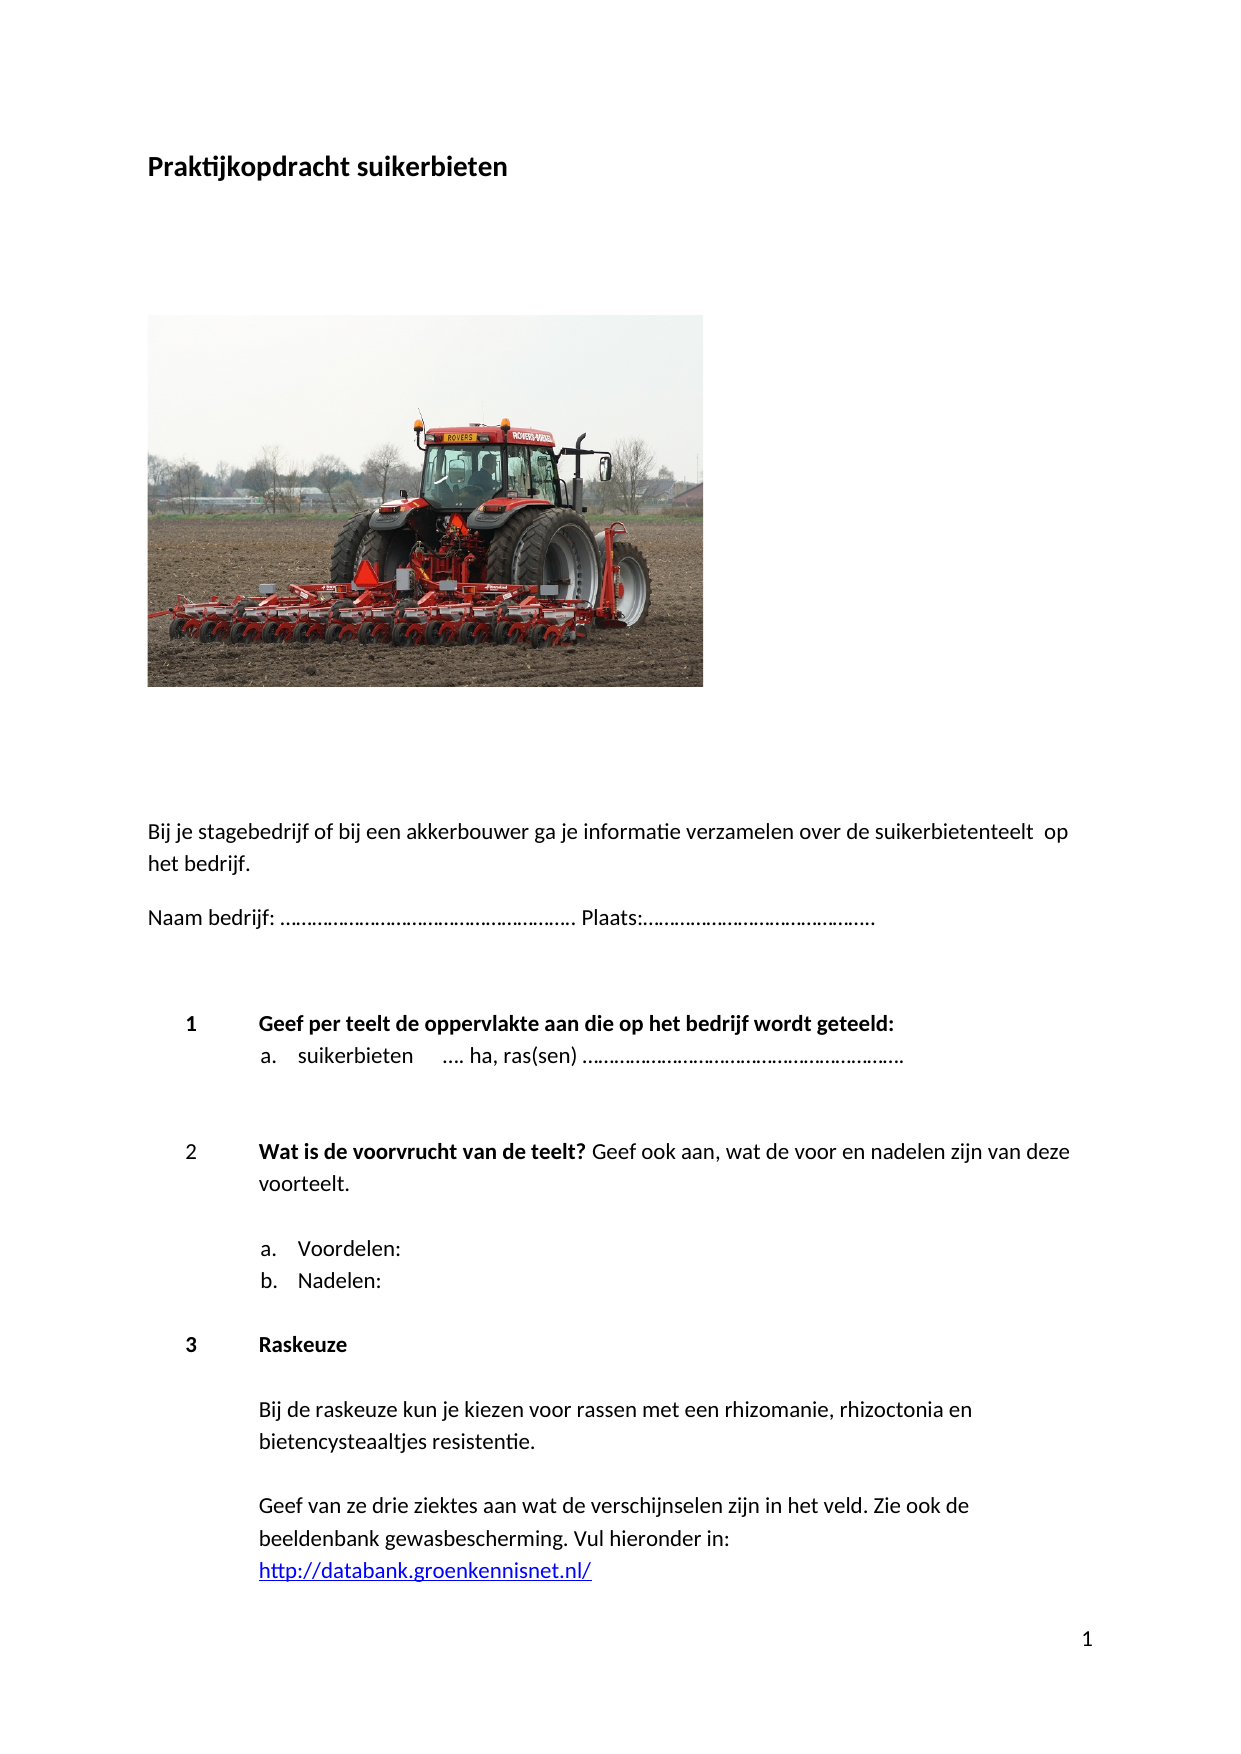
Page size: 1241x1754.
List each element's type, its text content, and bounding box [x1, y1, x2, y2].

text Bij je stagebedrijf of bij een akkerbouwer ga je informatie verzamelen over de suikerbietenteelt op het bedrijf. [148, 817, 1093, 878]
list Bij de raskeuze kun je kiezen voor rassen met een rhizomanie, rhizoctonia en bietencysteaaltjes resistentie. [258, 1395, 1093, 1455]
list Geef per teelt de oppervlakte aan die op het bedrijf wordt geteeld: [185, 1009, 1093, 1037]
text Praktijkopdracht suikerbieten [148, 148, 1093, 183]
list Raskeuze [185, 1331, 1093, 1358]
list http://databank.groenkennisnet.nl/ [258, 1556, 1093, 1584]
list Wat is de voorvrucht van de teelt? Geef ook aan, wat de voor en nadelen zijn van deze voorteelt. [185, 1137, 1093, 1198]
list suikerbieten …. ha, ras(sen) ……………………………………………………. [260, 1041, 1093, 1069]
list Voordelen: [260, 1234, 1093, 1262]
list Geef van ze drie ziektes aan wat de verschijnselen zijn in het veld. Zie ook de beeldenbank gewasbescherming. Vul hieronder in: [258, 1491, 1093, 1552]
list Nadelen: [260, 1266, 1093, 1294]
picture [147, 315, 704, 687]
text Naam bedrijf: ……………………………………………….. Plaats:…………………………………….. [148, 903, 1093, 931]
